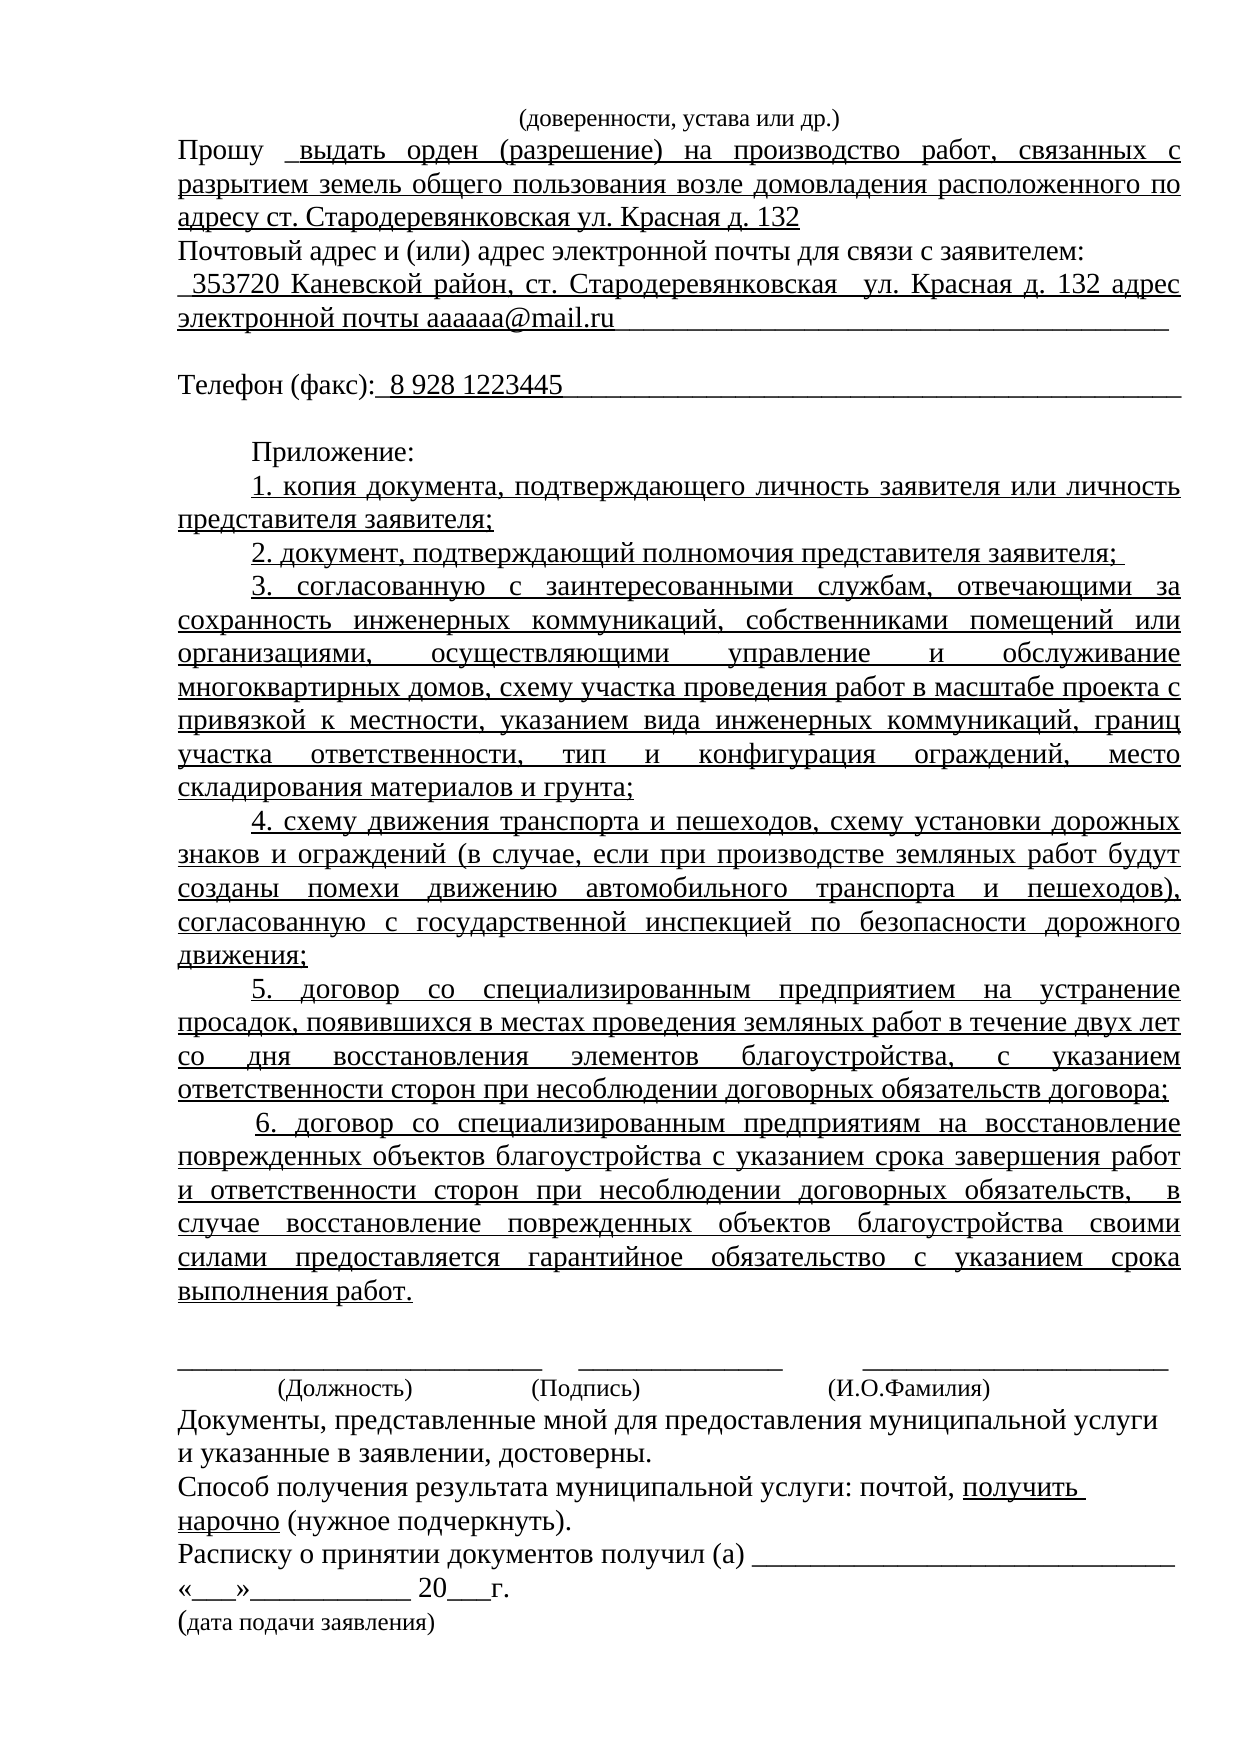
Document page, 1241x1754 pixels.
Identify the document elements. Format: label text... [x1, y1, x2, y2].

text 2. документ, подтверждающий полномочия представителя заявителя; [177, 535, 1181, 568]
text Способ получения результата муниципальной услуги: почтой, получить нарочно (нужное подчеркнуть). [177, 1469, 1181, 1536]
text 6. договор со специализированным предприятиям на восстановление поврежденных объектов благоустройства с указанием срока завершения работ и ответственности сторон при несоблюдении договорных обязательств, в случае восстановление поврежденных объектов благоустройства своими силами предоставляется гарантийное обязательство с указанием срока выполнения работ. [177, 1169, 1181, 1201]
text 4. схему движения транспорта и пешеходов, схему установки дорожных знаков и ограждений (в случае, если при производстве земляных работ будут созданы помехи движению автомобильного транспорта и пешеходов), согласованную с государственной инспекцией по безопасности дорожного движения; [177, 900, 1181, 933]
text (Должность) (Подпись) (И.О.Фамилия) [177, 1373, 1181, 1402]
text Прошу _выдать орден (разрешение) на производство работ, связанных с разрытием земель общего пользования возле домовладения расположенного по адресу ст. Стародеревянковская ул. Красная д. 132 [177, 196, 1181, 233]
text _353720 Каневской район, ст. Стародеревянковская _ул. Красная д. 132 адрес электронной почты aaaaaa@mail.ru______________________________________ [177, 266, 1181, 295]
text 4. схему движения транспорта и пешеходов, схему установки дорожных знаков и ограждений (в случае, если при производстве земляных работ будут созданы помехи движению автомобильного транспорта и пешеходов), согласованную с государственной инспекцией по безопасности дорожного движения; [177, 803, 1181, 866]
text _353720 Каневской район, ст. Стародеревянковская _ул. Красная д. 132 адрес электронной почты aaaaaa@mail.ru______________________________________ [177, 297, 1181, 333]
text 3. согласованную с заинтересованными службам, отвечающими за сохранность инженерных коммуникаций, собственниками помещений или организациями, осуществляющими управление и обслуживание многоквартирных домов, схему участка проведения работ в масштабе проекта с привязкой к местности, указанием вида инженерных коммуникаций, границ участка ответственности, тип и конфигурация ограждений, место складирования материалов и грунта; [177, 568, 1181, 631]
text 4. схему движения транспорта и пешеходов, схему установки дорожных знаков и ограждений (в случае, если при производстве земляных работ будут созданы помехи движению автомобильного транспорта и пешеходов), согласованную с государственной инспекцией по безопасности дорожного движения; [177, 934, 1181, 971]
text Расписку о принятии документов получил (а) _____________________________ [177, 1536, 1181, 1570]
text Прошу _выдать орден (разрешение) на производство работ, связанных с разрытием земель общего пользования возле домовладения расположенного по адресу ст. Стародеревянковская ул. Красная д. 132 [177, 132, 1181, 195]
text 3. согласованную с заинтересованными службам, отвечающими за сохранность инженерных коммуникаций, собственниками помещений или организациями, осуществляющими управление и обслуживание многоквартирных домов, схему участка проведения работ в масштабе проекта с привязкой к местности, указанием вида инженерных коммуникаций, границ участка ответственности, тип и конфигурация ограждений, место складирования материалов и грунта; [177, 699, 1181, 731]
text (дата подачи заявления) [177, 1603, 1181, 1637]
text «___»___________ 20___г. [177, 1570, 1181, 1603]
text Телефон (факс):_8 928 1223445___________________________________________ [177, 367, 1181, 401]
text 6. договор со специализированным предприятиям на восстановление поврежденных объектов благоустройства с указанием срока завершения работ и ответственности сторон при несоблюдении договорных обязательств, в случае восстановление поврежденных объектов благоустройства своими силами предоставляется гарантийное обязательство с указанием срока выполнения работ. [177, 1269, 1181, 1306]
text 6. договор со специализированным предприятиям на восстановление поврежденных объектов благоустройства с указанием срока завершения работ и ответственности сторон при несоблюдении договорных обязательств, в случае восстановление поврежденных объектов благоустройства своими силами предоставляется гарантийное обязательство с указанием срока выполнения работ. [177, 1236, 1181, 1268]
text 3. согласованную с заинтересованными службам, отвечающими за сохранность инженерных коммуникаций, собственниками помещений или организациями, осуществляющими управление и обслуживание многоквартирных домов, схему участка проведения работ в масштабе проекта с привязкой к местности, указанием вида инженерных коммуникаций, границ участка ответственности, тип и конфигурация ограждений, место складирования материалов и грунта; [177, 732, 1181, 765]
text Почтовый адрес и (или) адрес электронной почты для связи с заявителем: [177, 233, 1181, 266]
text 5. договор со специализированным предприятием на устранение просадок, появившихся в местах проведения земляных работ в течение двух лет со дня восстановления элементов благоустройства, с указанием ответственности сторон при несоблюдении договорных обязательств договора; [177, 1034, 1181, 1067]
text 3. согласованную с заинтересованными службам, отвечающими за сохранность инженерных коммуникаций, собственниками помещений или организациями, осуществляющими управление и обслуживание многоквартирных домов, схему участка проведения работ в масштабе проекта с привязкой к местности, указанием вида инженерных коммуникаций, границ участка ответственности, тип и конфигурация ограждений, место складирования материалов и грунта; [177, 665, 1181, 698]
text 5. договор со специализированным предприятием на устранение просадок, появившихся в местах проведения земляных работ в течение двух лет со дня восстановления элементов благоустройства, с указанием ответственности сторон при несоблюдении договорных обязательств договора; [177, 971, 1181, 1033]
text 3. согласованную с заинтересованными службам, отвечающими за сохранность инженерных коммуникаций, собственниками помещений или организациями, осуществляющими управление и обслуживание многоквартирных домов, схему участка проведения работ в масштабе проекта с привязкой к местности, указанием вида инженерных коммуникаций, границ участка ответственности, тип и конфигурация ограждений, место складирования материалов и грунта; [177, 766, 1181, 803]
text 1. копия документа, подтверждающего личность заявителя или личность представителя заявителя; [177, 468, 1181, 535]
text 3. согласованную с заинтересованными службам, отвечающими за сохранность инженерных коммуникаций, собственниками помещений или организациями, осуществляющими управление и обслуживание многоквартирных домов, схему участка проведения работ в масштабе проекта с привязкой к местности, указанием вида инженерных коммуникаций, границ участка ответственности, тип и конфигурация ограждений, место складирования материалов и грунта; [177, 632, 1181, 664]
text 4. схему движения транспорта и пешеходов, схему установки дорожных знаков и ограждений (в случае, если при производстве земляных работ будут созданы помехи движению автомобильного транспорта и пешеходов), согласованную с государственной инспекцией по безопасности дорожного движения; [177, 867, 1181, 899]
text 6. договор со специализированным предприятиям на восстановление поврежденных объектов благоустройства с указанием срока завершения работ и ответственности сторон при несоблюдении договорных обязательств, в случае восстановление поврежденных объектов благоустройства своими силами предоставляется гарантийное обязательство с указанием срока выполнения работ. [177, 1202, 1181, 1235]
text 5. договор со специализированным предприятием на устранение просадок, появившихся в местах проведения земляных работ в течение двух лет со дня восстановления элементов благоустройства, с указанием ответственности сторон при несоблюдении договорных обязательств договора; [177, 1068, 1181, 1105]
text _________________________ ______________ _____________________ [177, 1340, 1181, 1373]
text Документы, представленные мной для предоставления муниципальной услуги и указанные в заявлении, достоверны. [177, 1402, 1181, 1469]
text (доверенности, устава или др.) [177, 103, 1181, 132]
text 6. договор со специализированным предприятиям на восстановление поврежденных объектов благоустройства с указанием срока завершения работ и ответственности сторон при несоблюдении договорных обязательств, в случае восстановление поврежденных объектов благоустройства своими силами предоставляется гарантийное обязательство с указанием срока выполнения работ. [177, 1105, 1181, 1168]
text Приложение: [177, 434, 1181, 468]
